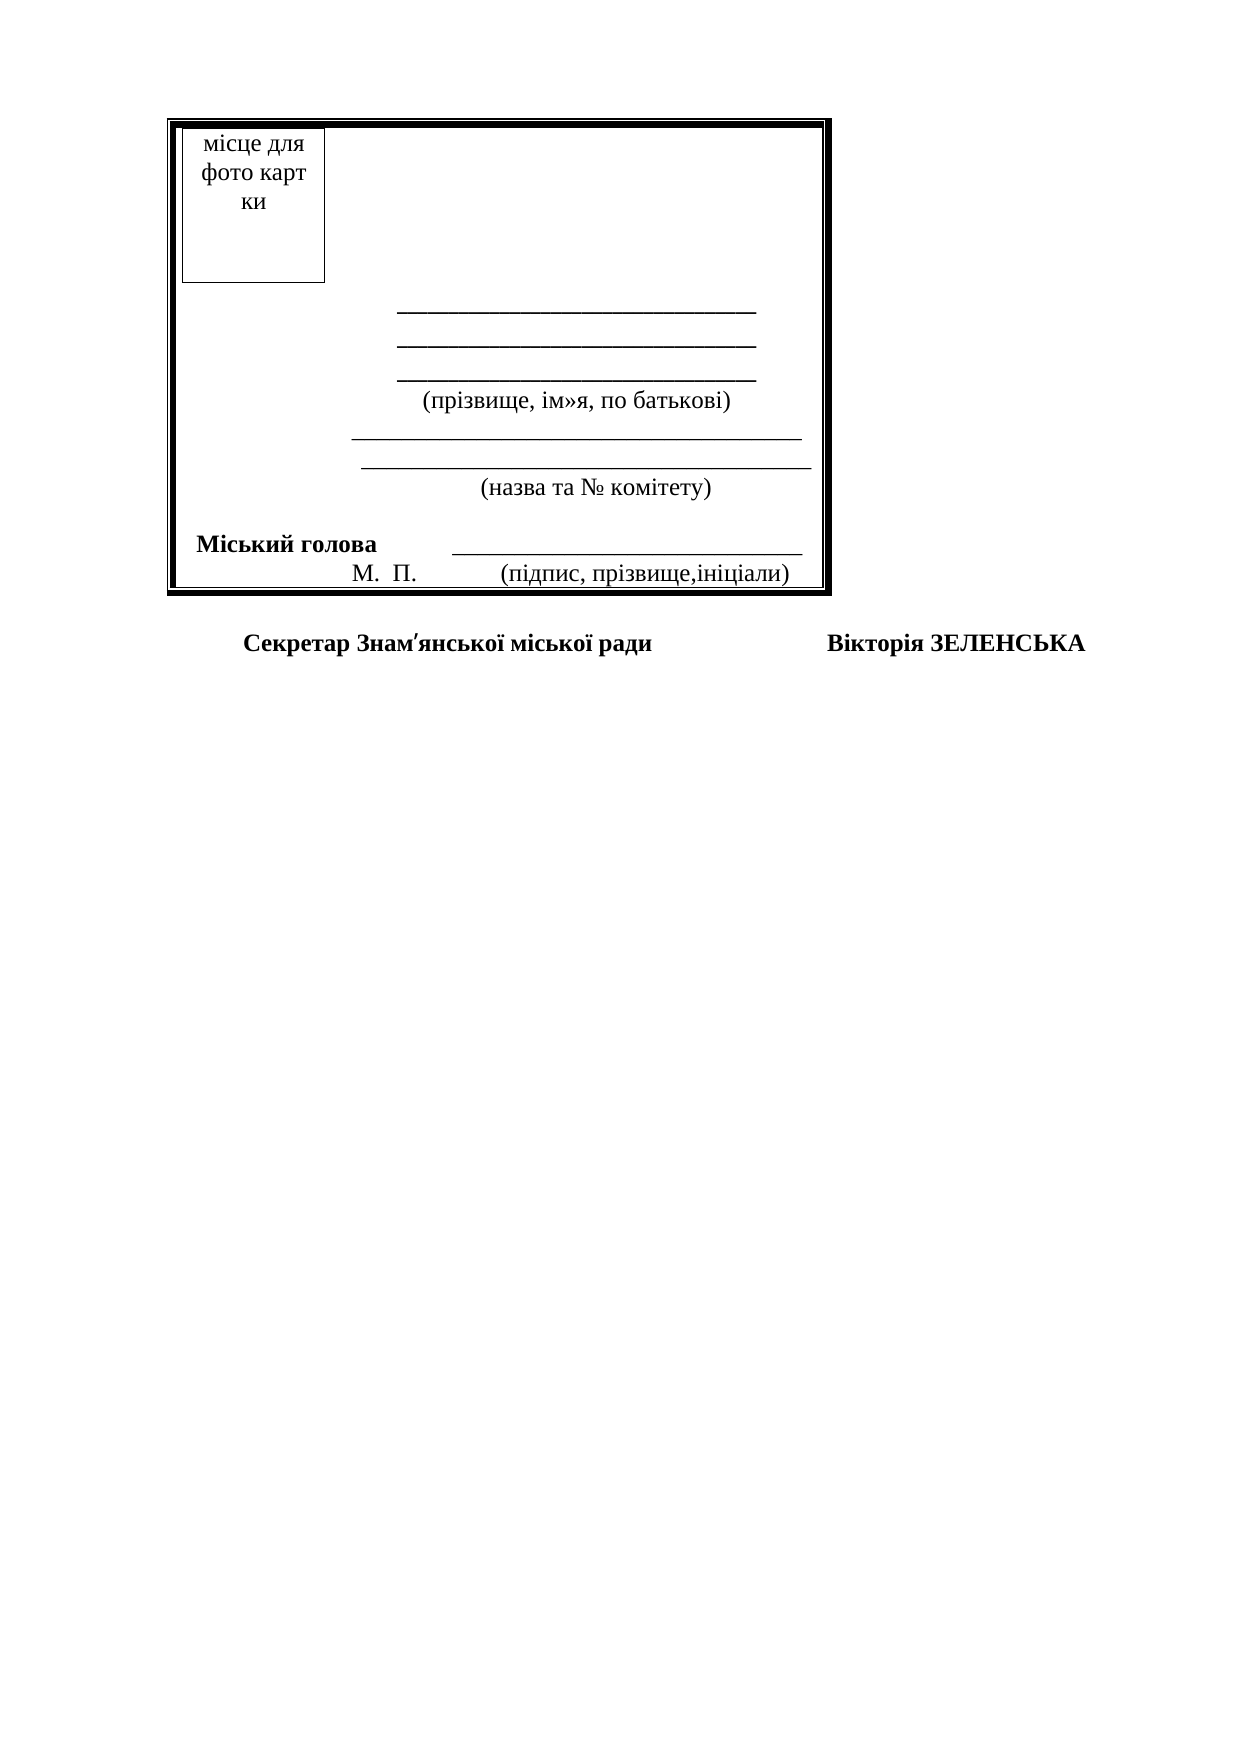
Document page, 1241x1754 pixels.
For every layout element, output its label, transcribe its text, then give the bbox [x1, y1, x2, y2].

text Секретар Знам’янської міської ради Вікторія ЗЕЛЕНСЬКА [177, 625, 1152, 659]
table_header ___________________________________ ___________________________________ ___________________________________ (прізвище, ім»я, по батькові) ____________________________________ ____________________________________ (назва та № комітету) Міський голова ____________________________ М. П. (підпис, прізвище,ініціали) [176, 128, 822, 587]
